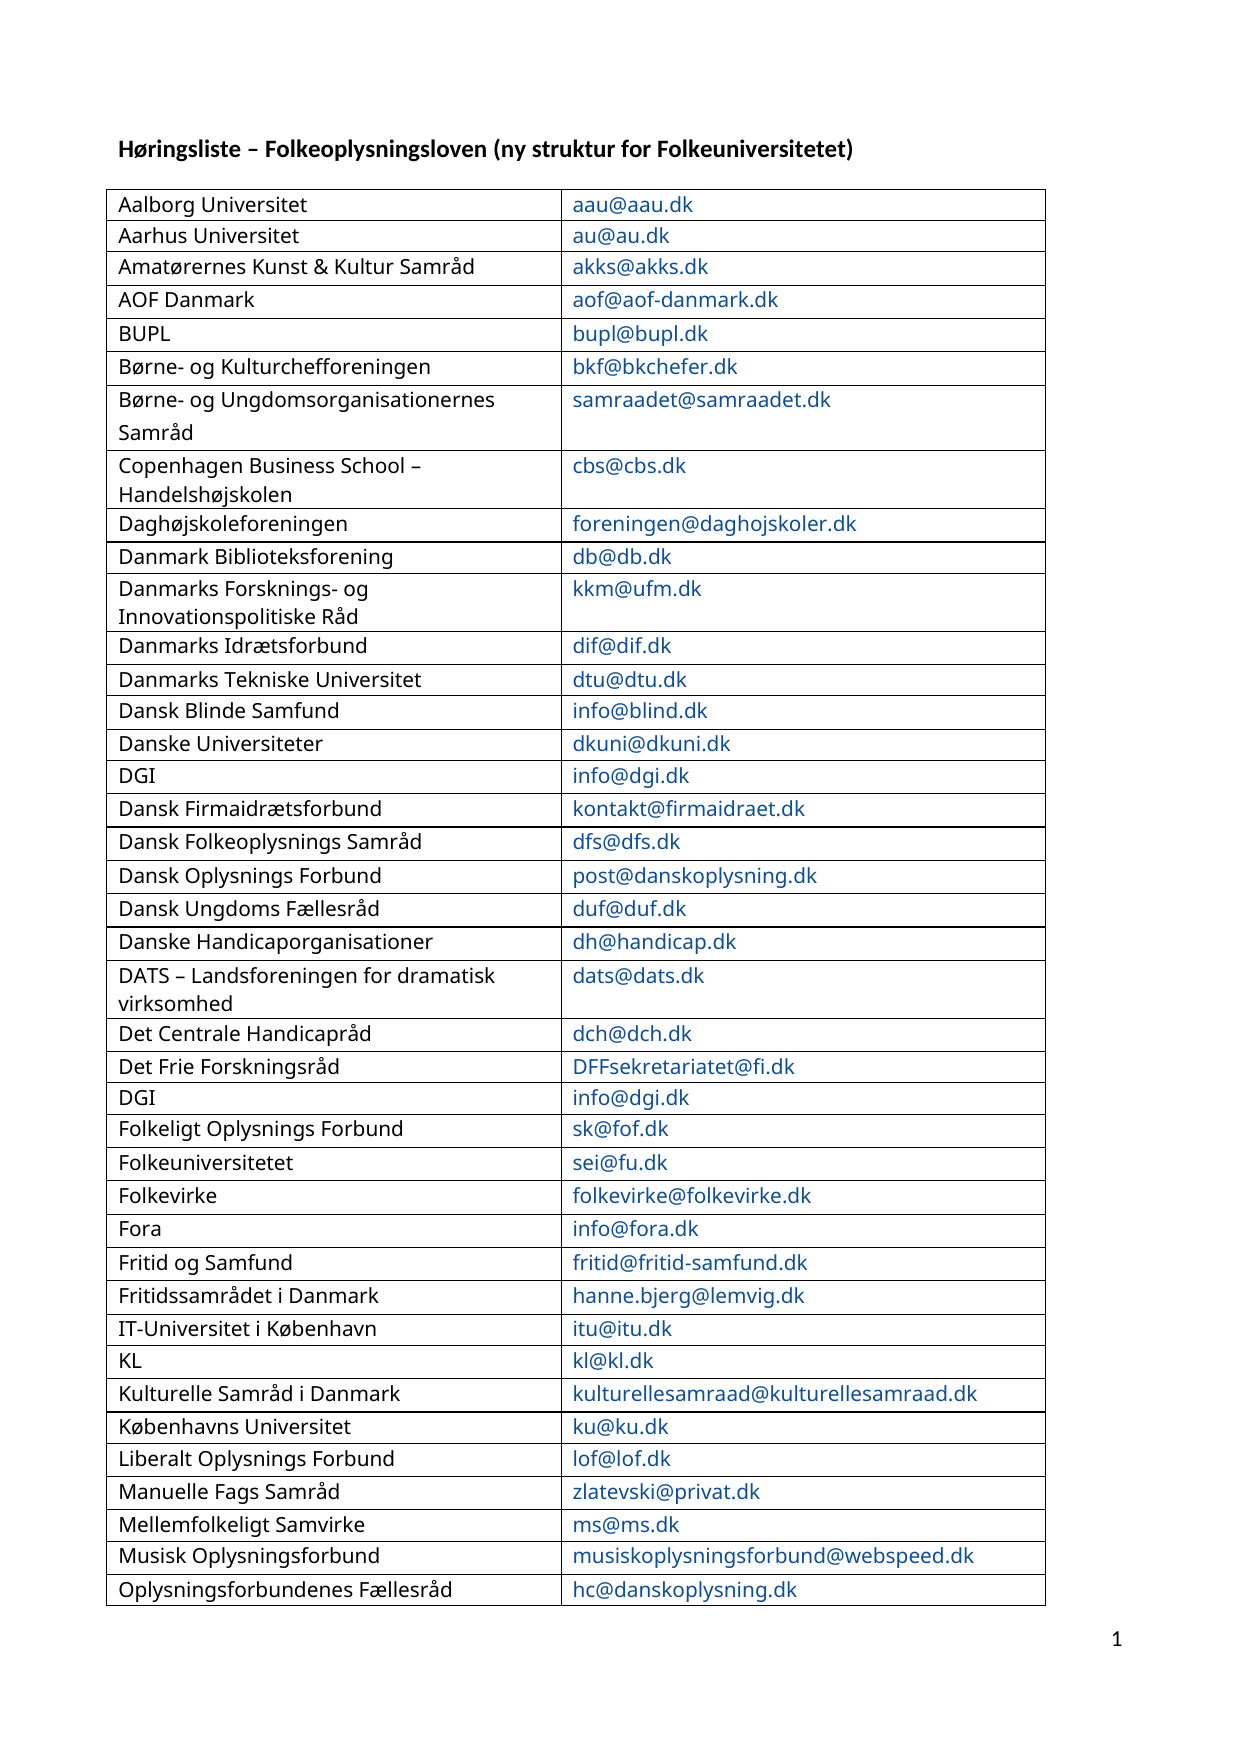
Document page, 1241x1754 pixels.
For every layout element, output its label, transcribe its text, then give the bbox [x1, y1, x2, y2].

table_cell dkuni@dkuni.dk [562, 730, 1045, 760]
table_cell dif@dif.dk [562, 632, 1045, 664]
table_cell musiskoplysningsforbund@webspeed.dk [562, 1542, 1045, 1574]
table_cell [562, 1575, 1045, 1605]
table_cell Aarhus Universitet [107, 221, 561, 251]
table_cell Børne- og Kulturchefforeningen [107, 352, 561, 384]
table_cell Folkevirke [107, 1181, 561, 1213]
table_cell Dansk Ungdoms Fællesråd [107, 894, 561, 926]
table_cell Fritid og Samfund [107, 1248, 561, 1280]
table_cell bkf@bkchefer.dk [562, 352, 1045, 384]
table_cell kontakt@firmaidraet.dk [562, 794, 1045, 826]
text Høringsliste – Folkeoplysningsloven (ny struktur for Folkeuniversitetet) [118, 133, 1122, 163]
table_cell dtu@dtu.dk [562, 665, 1045, 695]
table_cell bupl@bupl.dk [562, 319, 1045, 351]
table_header aau@aau.dk [562, 190, 1045, 220]
table_cell kulturellesamraad@kulturellesamraad.dk [562, 1379, 1045, 1411]
table_cell info@dgi.dk [562, 1083, 1045, 1113]
table_cell Musisk Oplysningsforbund [107, 1542, 561, 1574]
table_cell kl@kl.dk [562, 1346, 1045, 1378]
table_cell Børne- og Ungdomsorganisationernes Samråd [107, 386, 561, 450]
table_cell Dansk Blinde Samfund [107, 696, 561, 728]
table_cell itu@itu.dk [562, 1315, 1045, 1345]
table_cell IT-Universitet i København [107, 1315, 561, 1345]
table_cell duf@duf.dk [562, 894, 1045, 926]
table_cell dfs@dfs.dk [562, 828, 1045, 860]
table_cell foreningen@daghojskoler.dk [562, 509, 1045, 541]
table_cell Dansk Folkeoplysnings Samråd [107, 828, 561, 860]
table_cell Manuelle Fags Samråd [107, 1477, 561, 1509]
table_cell DGI [107, 1083, 561, 1113]
table_cell Amatørernes Kunst & Kultur Samråd [107, 252, 561, 284]
table_cell Danmarks Forsknings- og Innovationspolitiske Råd [107, 574, 561, 631]
table_cell Folkeuniversitetet [107, 1148, 561, 1180]
table_cell ms@ms.dk [562, 1510, 1045, 1541]
table_cell Danmarks Tekniske Universitet [107, 665, 561, 695]
table_cell Det Centrale Handicapråd [107, 1019, 561, 1051]
table_cell aof@aof-danmark.dk [562, 286, 1045, 318]
table_cell Danske Handicaporganisationer [107, 928, 561, 960]
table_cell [107, 1575, 561, 1605]
table_cell folkevirke@folkevirke.dk [562, 1181, 1045, 1213]
table_cell Liberalt Oplysnings Forbund [107, 1444, 561, 1476]
table_cell info@blind.dk [562, 696, 1045, 728]
table_cell info@fora.dk [562, 1215, 1045, 1247]
table_cell AOF Danmark [107, 286, 561, 318]
table_cell KL [107, 1346, 561, 1378]
table_cell info@dgi.dk [562, 761, 1045, 793]
table_cell fritid@fritid-samfund.dk [562, 1248, 1045, 1280]
table_cell post@danskoplysning.dk [562, 861, 1045, 893]
table_cell samraadet@samraadet.dk [562, 386, 1045, 450]
table_cell Dansk Oplysnings Forbund [107, 861, 561, 893]
table_cell Dansk Firmaidrætsforbund [107, 794, 561, 826]
table_cell au@au.dk [562, 221, 1045, 251]
table_cell dats@dats.dk [562, 961, 1045, 1018]
table_cell sei@fu.dk [562, 1148, 1045, 1180]
table_cell sk@fof.dk [562, 1115, 1045, 1147]
table_cell Danske Universiteter [107, 730, 561, 760]
table_cell akks@akks.dk [562, 252, 1045, 284]
table_header Aalborg Universitet [107, 190, 561, 220]
table_cell dch@dch.dk [562, 1019, 1045, 1051]
table_cell Danmark Biblioteksforening [107, 543, 561, 573]
table_cell Det Frie Forskningsråd [107, 1052, 561, 1082]
table_cell Mellemfolkeligt Samvirke [107, 1510, 561, 1541]
table_cell kkm@ufm.dk [562, 574, 1045, 631]
table_cell BUPL [107, 319, 561, 351]
table_cell Danmarks Idrætsforbund [107, 632, 561, 664]
table_cell DATS – Landsforeningen for dramatisk virksomhed [107, 961, 561, 1018]
table_cell Copenhagen Business School – Handelshøjskolen [107, 451, 561, 508]
table_cell zlatevski@privat.dk [562, 1477, 1045, 1509]
table_cell cbs@cbs.dk [562, 451, 1045, 508]
table_cell DGI [107, 761, 561, 793]
table_cell lof@lof.dk [562, 1444, 1045, 1476]
table_cell Fora [107, 1215, 561, 1247]
table_cell Københavns Universitet [107, 1413, 561, 1443]
table_cell dh@handicap.dk [562, 928, 1045, 960]
table_cell Folkeligt Oplysnings Forbund [107, 1115, 561, 1147]
table_cell DFFsekretariatet@fi.dk [562, 1052, 1045, 1082]
table_cell hanne.bjerg@lemvig.dk [562, 1281, 1045, 1313]
table_cell Daghøjskoleforeningen [107, 509, 561, 541]
table_cell Fritidssamrådet i Danmark [107, 1281, 561, 1313]
table_cell ku@ku.dk [562, 1413, 1045, 1443]
table_cell db@db.dk [562, 543, 1045, 573]
table_cell Kulturelle Samråd i Danmark [107, 1379, 561, 1411]
